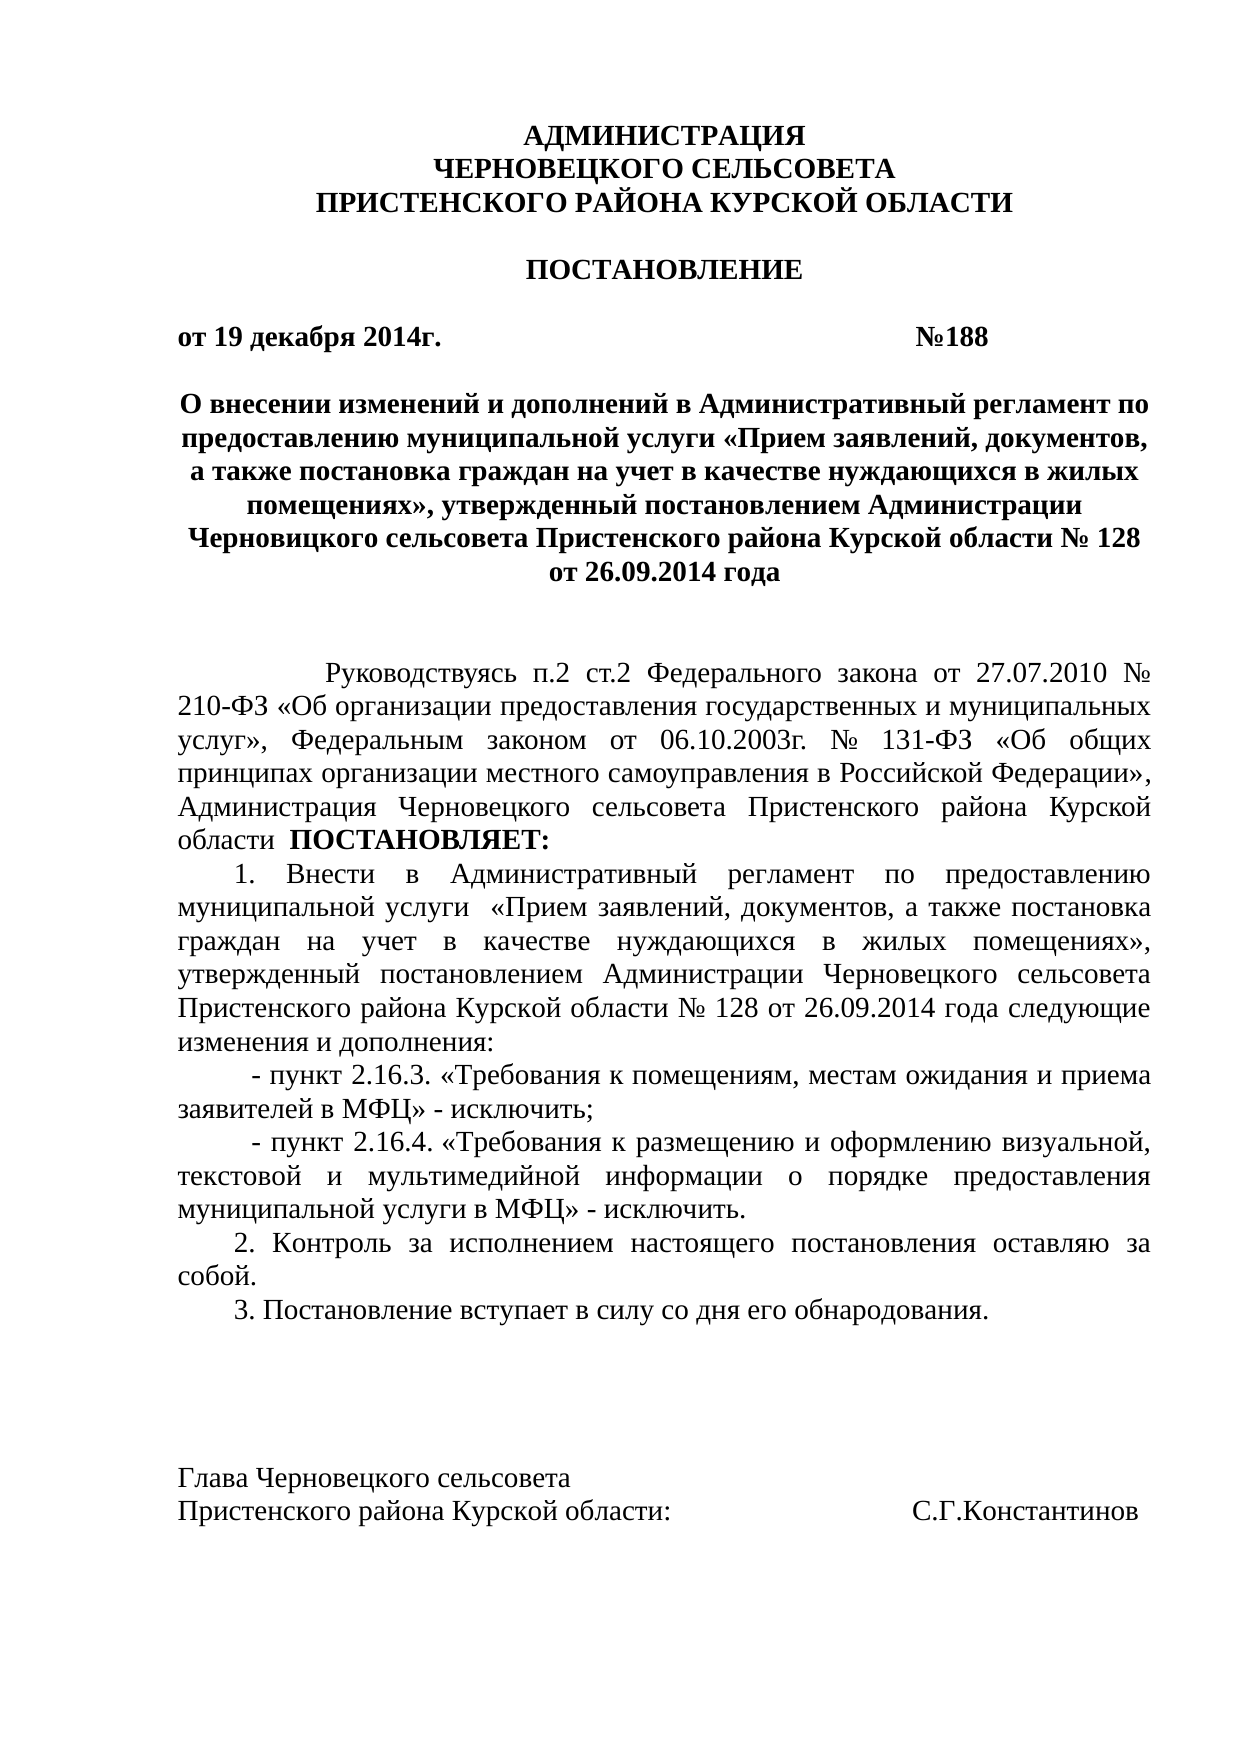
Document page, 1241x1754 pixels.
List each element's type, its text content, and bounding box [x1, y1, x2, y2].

text от 19 декабря 2014г. №188 [177, 319, 1152, 353]
text О внесении изменений и дополнений в Административный регламент по предоставлению муниципальной услуги «Прием заявлений, документов, а также постановка граждан на учет в качестве нуждающихся в жилых помещениях», утвержденный постановлением Администрации Черновицкого сельсовета Пристенского района Курской области № 128 от 26.09.2014 года [177, 386, 1152, 588]
text 2. Контроль за исполнением настоящего постановления оставляю за собой. [177, 1225, 1152, 1292]
text ЧЕРНОВЕЦКОГО СЕЛЬСОВЕТА [177, 152, 1152, 185]
text 1. Внести в Административный регламент по предоставлению муниципальной услуги «Прием заявлений, документов, а также постановка граждан на учет в качестве нуждающихся в жилых помещениях», утвержденный постановлением Администрации Черновецкого сельсовета Пристенского района Курской области № 128 от 26.09.2014 года следующие изменения и дополнения: [177, 856, 1152, 1057]
text АДМИНИСТРАЦИЯ [177, 118, 1152, 152]
text - пункт 2.16.3. «Требования к помещениям, местам ожидания и приема заявителей в МФЦ» - исключить; [177, 1057, 1152, 1124]
text Пристенского района Курской области: С.Г.Константинов [177, 1493, 1152, 1527]
text Руководствуясь п.2 ст.2 Федерального закона от 27.07.2010 № 210-ФЗ «Об организации предоставления государственных и муниципальных услуг», Федеральным законом от 06.10.2003г. № 131-ФЗ «Об общих принципах организации местного самоуправления в Российской Федерации», Администрация Черновецкого сельсовета Пристенского района Курской области ПОСТАНОВЛЯЕТ: [177, 655, 1152, 856]
text 3. Постановление вступает в силу со дня его обнародования. [177, 1292, 1152, 1326]
text ПРИСТЕНСКОГО РАЙОНА КУРСКОЙ ОБЛАСТИ [177, 185, 1152, 219]
text Глава Черновецкого сельсовета [177, 1460, 1152, 1493]
text - пункт 2.16.4. «Требования к размещению и оформлению визуальной, текстовой и мультимедийной информации о порядке предоставления муниципальной услуги в МФЦ» - исключить. [177, 1124, 1152, 1225]
text ПОСТАНОВЛЕНИЕ [177, 252, 1152, 286]
